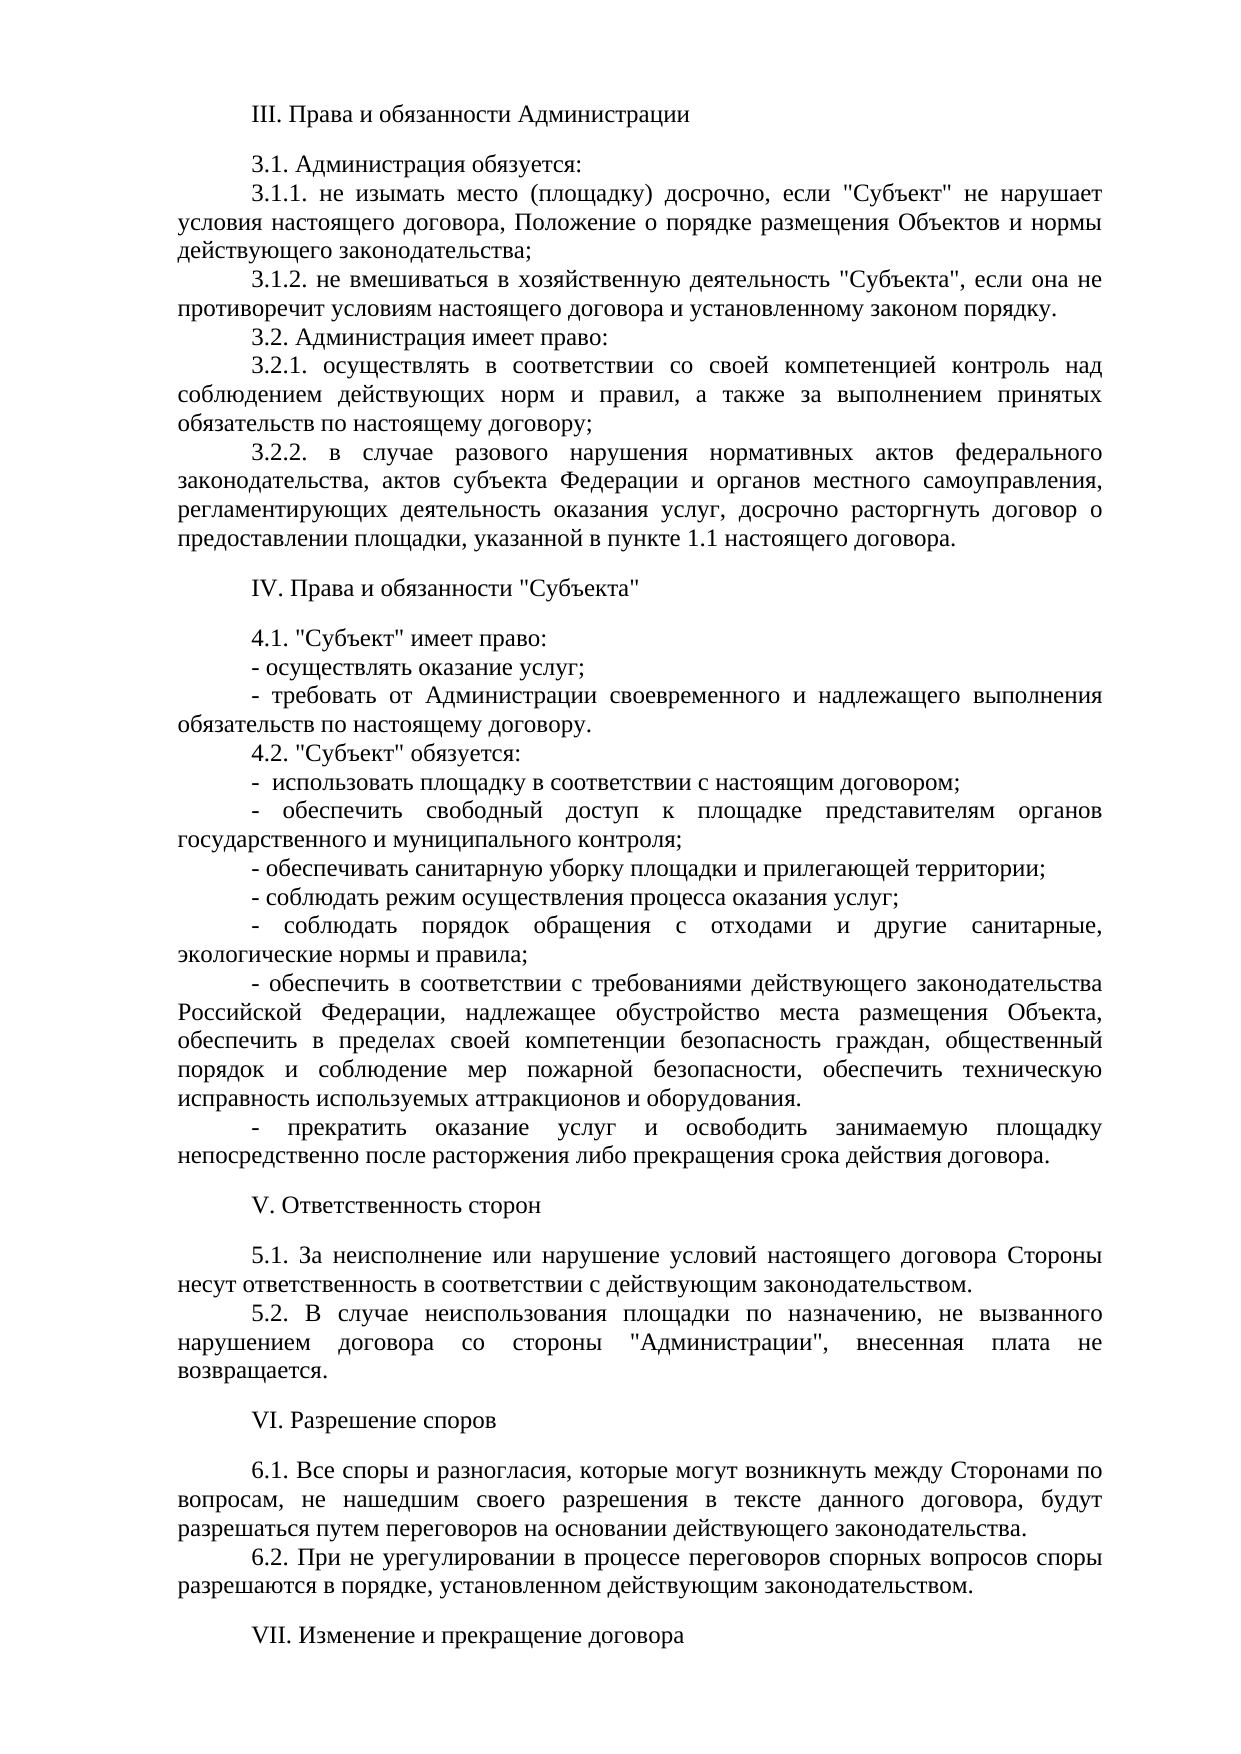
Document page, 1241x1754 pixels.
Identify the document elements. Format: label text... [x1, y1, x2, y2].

table_cell 5.1. За неисполнение или нарушение условий настоящего договора Стороны несут ответственность в соответствии с действующим законодательством. 5.2. В случае неиспользования площадки по назначению, не вызванного нарушением договора со стороны "Администрации", внесенная плата не возвращается. [171, 1230, 1110, 1395]
table_cell III. Права и обязанности Администрации [171, 89, 1110, 139]
table_cell IV. Права и обязанности "Субъекта" [171, 563, 1110, 612]
table_cell VII. Изменение и прекращение договора [171, 1610, 1110, 1660]
table_cell 3.1. Администрация обязуется: 3.1.1. не изымать место (площадку) досрочно, если "Субъект" не нарушает условия настоящего договора, Положение о порядке размещения Объектов и нормы действующего законодательства; 3.1.2. не вмешиваться в хозяйственную деятельность "Субъекта", если она не противоречит условиям настоящего договора и установленному законом порядку. 3.2. Администрация имеет право: 3.2.1. осуществлять в соответствии со своей компетенцией контроль над соблюдением действующих норм и правил, а также за выполнением принятых обязательств по настоящему договору; 3.2.2. в случае разового нарушения нормативных актов федерального законодательства, актов субъекта Федерации и органов местного самоуправления, регламентирующих деятельность оказания услуг, досрочно расторгнуть договор о предоставлении площадки, указанной в пункте 1.1 настоящего договора. [171, 139, 1110, 562]
table_cell V. Ответственность сторон [171, 1180, 1110, 1230]
table_cell VI. Разрешение споров [171, 1395, 1110, 1445]
table_cell 6.1. Все споры и разногласия, которые могут возникнуть между Сторонами по вопросам, не нашедшим своего разрешения в тексте данного договора, будут разрешаться путем переговоров на основании действующего законодательства. 6.2. При не урегулировании в процессе переговоров спорных вопросов споры разрешаются в порядке, установленном действующим законодательством. [171, 1445, 1110, 1610]
table_cell 4.1. "Субъект" имеет право: - осуществлять оказание услуг; - требовать от Администрации своевременного и надлежащего выполнения обязательств по настоящему договору. 4.2. "Субъект" обязуется: - использовать площадку в соответствии с настоящим договором; - обеспечить свободный доступ к площадке представителям органов государственного и муниципального контроля; - обеспечивать санитарную уборку площадки и прилегающей территории; - соблюдать режим осуществления процесса оказания услуг; - соблюдать порядок обращения с отходами и другие санитарные, экологические нормы и правила; - обеспечить в соответствии с требованиями действующего законодательства Российской Федерации, надлежащее обустройство места размещения Объекта, обеспечить в пределах своей компетенции безопасность граждан, общественный порядок и соблюдение мер пожарной безопасности, обеспечить техническую исправность используемых аттракционов и оборудования. - прекратить оказание услуг и освободить занимаемую площадку непосредственно после расторжения либо прекращения срока действия договора. [171, 613, 1110, 1180]
